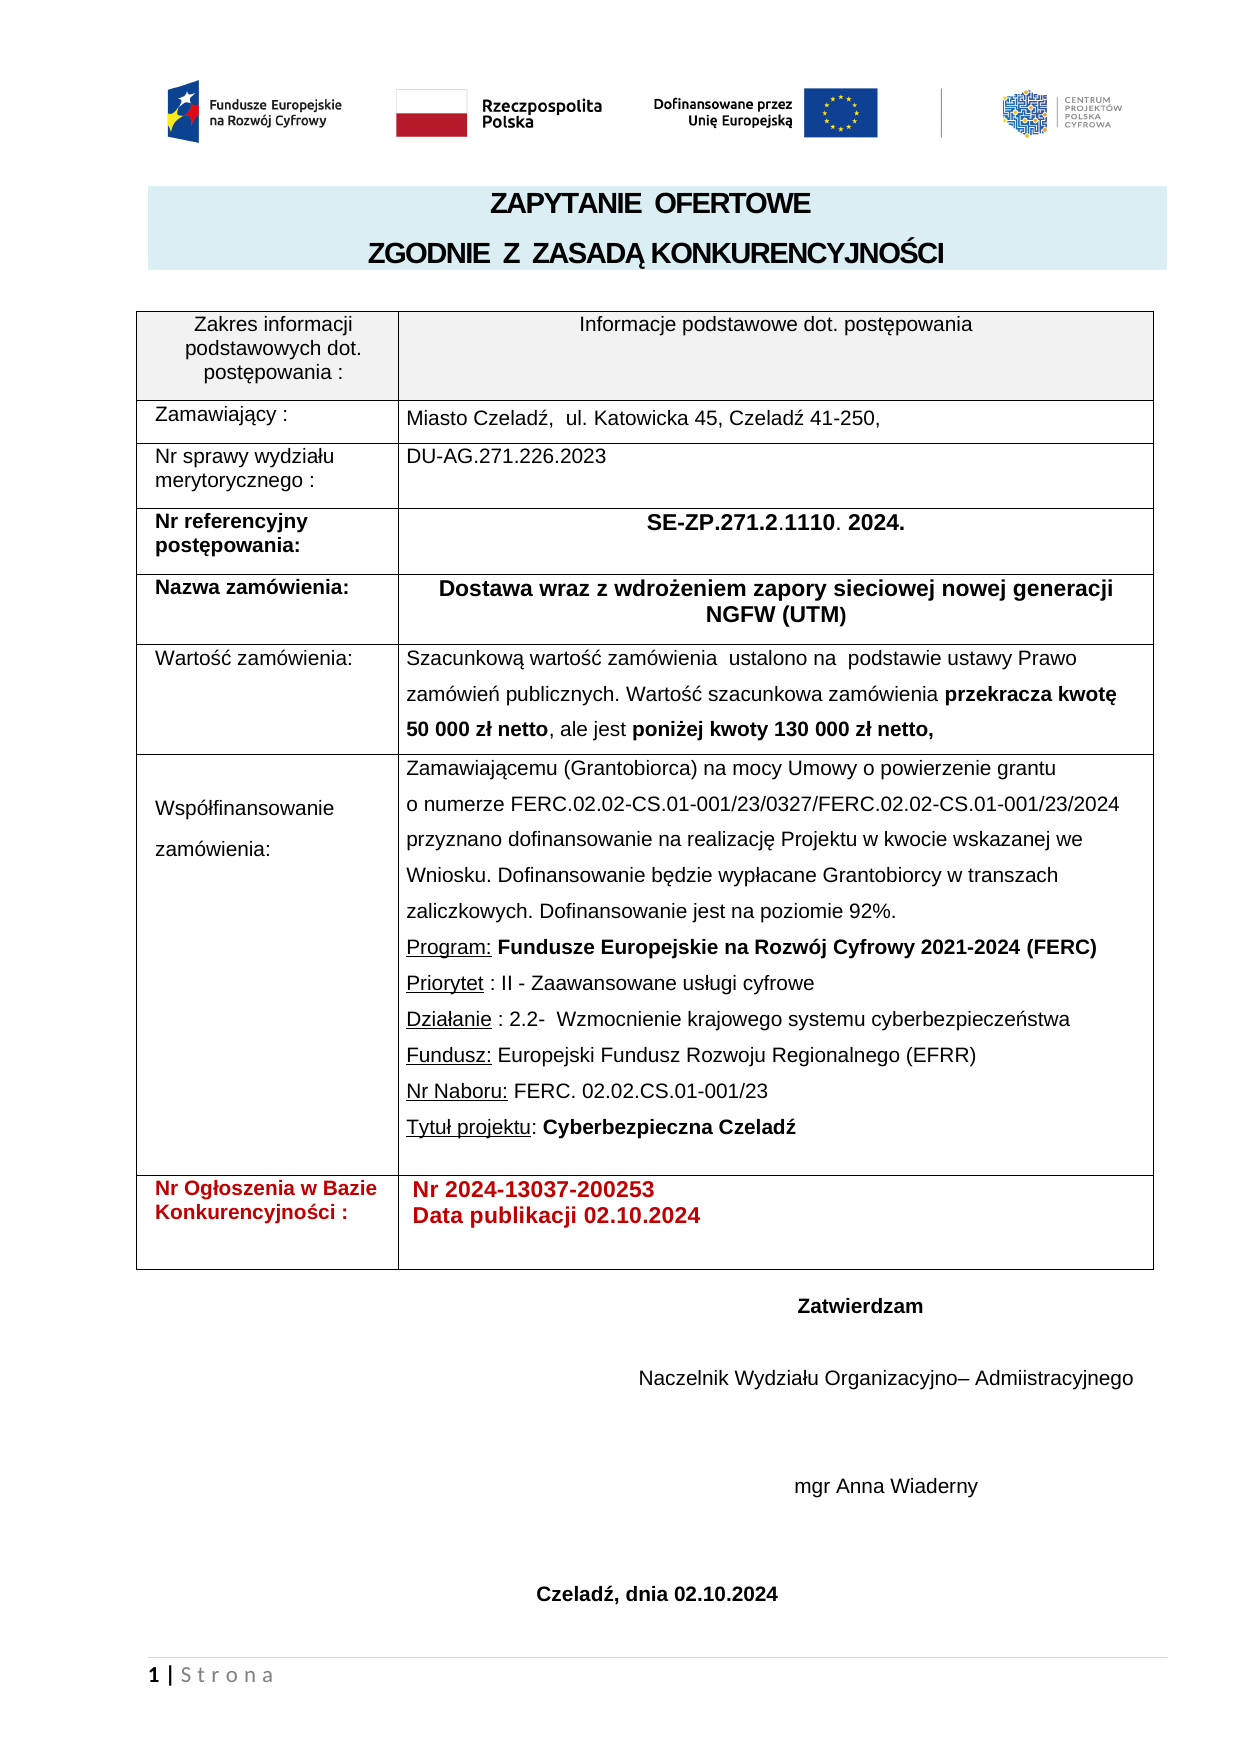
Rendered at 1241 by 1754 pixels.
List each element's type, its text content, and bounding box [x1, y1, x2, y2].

table_cell Miasto Czeladź, ul. Katowicka 45, Czeladź 41-250, [399, 401, 1153, 443]
table_header Zakres informacji podstawowych dot. postępowania : [137, 312, 398, 400]
table_cell Wartość zamówienia: [137, 645, 398, 754]
text Czeladź, dnia 02.10.2024 [148, 1582, 1167, 1606]
title ZapytaniE ofertowe zgodnie z zasadą konkurencyjności [148, 186, 1167, 270]
table_cell DU-AG.271.226.2023 [399, 444, 1153, 508]
table_cell Nr 2024-13037-200253 Data publikacji 02.10.2024 [399, 1176, 1153, 1269]
table_cell Nr sprawy wydziału merytorycznego : [137, 444, 398, 508]
text mgr Anna Wiaderny [606, 1474, 1167, 1498]
table_cell Nr referencyjny postępowania: [137, 509, 398, 574]
table_cell Zamawiającemu (Grantobiorca) na mocy Umowy o powierzenie grantu o numerze FERC.02.02-CS.01-001/23/0327/FERC.02.02-CS.01-001/23/2024 przyznano dofinansowanie na realizację Projektu w kwocie wskazanej we Wniosku. Dofinansowanie będzie wypłacane Grantobiorcy w transzach zaliczkowych. Dofinansowanie jest na poziomie 92%. Program: Fundusze Europejskie na Rozwój Cyfrowy 2021-2024 (FERC) Priorytet : II - Zaawansowane usługi cyfrowe Działanie : 2.2- Wzmocnienie krajowego systemu cyberbezpieczeństwa Fundusz: Europejski Fundusz Rozwoju Regionalnego (EFRR) Nr Naboru: FERC. 02.02.CS.01-001/23 Tytuł projektu: Cyberbezpieczna Czeladź [399, 755, 1153, 1175]
table_header Informacje podstawowe dot. postępowania [399, 312, 1153, 400]
table_cell Zamawiający : [137, 401, 398, 443]
table_cell Nr Ogłoszenia w Bazie Konkurencyjności : [137, 1176, 398, 1269]
text Zatwierdzam [797, 1294, 1167, 1318]
table_cell Dostawa wraz z wdrożeniem zapory sieciowej nowej generacji NGFW (UTM) [399, 575, 1153, 644]
table_cell Współfinansowanie zamówienia: [137, 755, 398, 1175]
text Naczelnik Wydziału Organizacyjno– Admiistracyjnego [606, 1366, 1167, 1390]
table_cell Szacunkową wartość zamówienia ustalono na podstawie ustawy Prawo zamówień publicznych. Wartość szacunkowa zamówienia przekracza kwotę 50 000 zł netto, ale jest poniżej kwoty 130 000 zł netto, [399, 645, 1153, 754]
table_cell SE-ZP.271.2.1110. 2024. [399, 509, 1153, 574]
table_cell Nazwa zamówienia: [137, 575, 398, 644]
